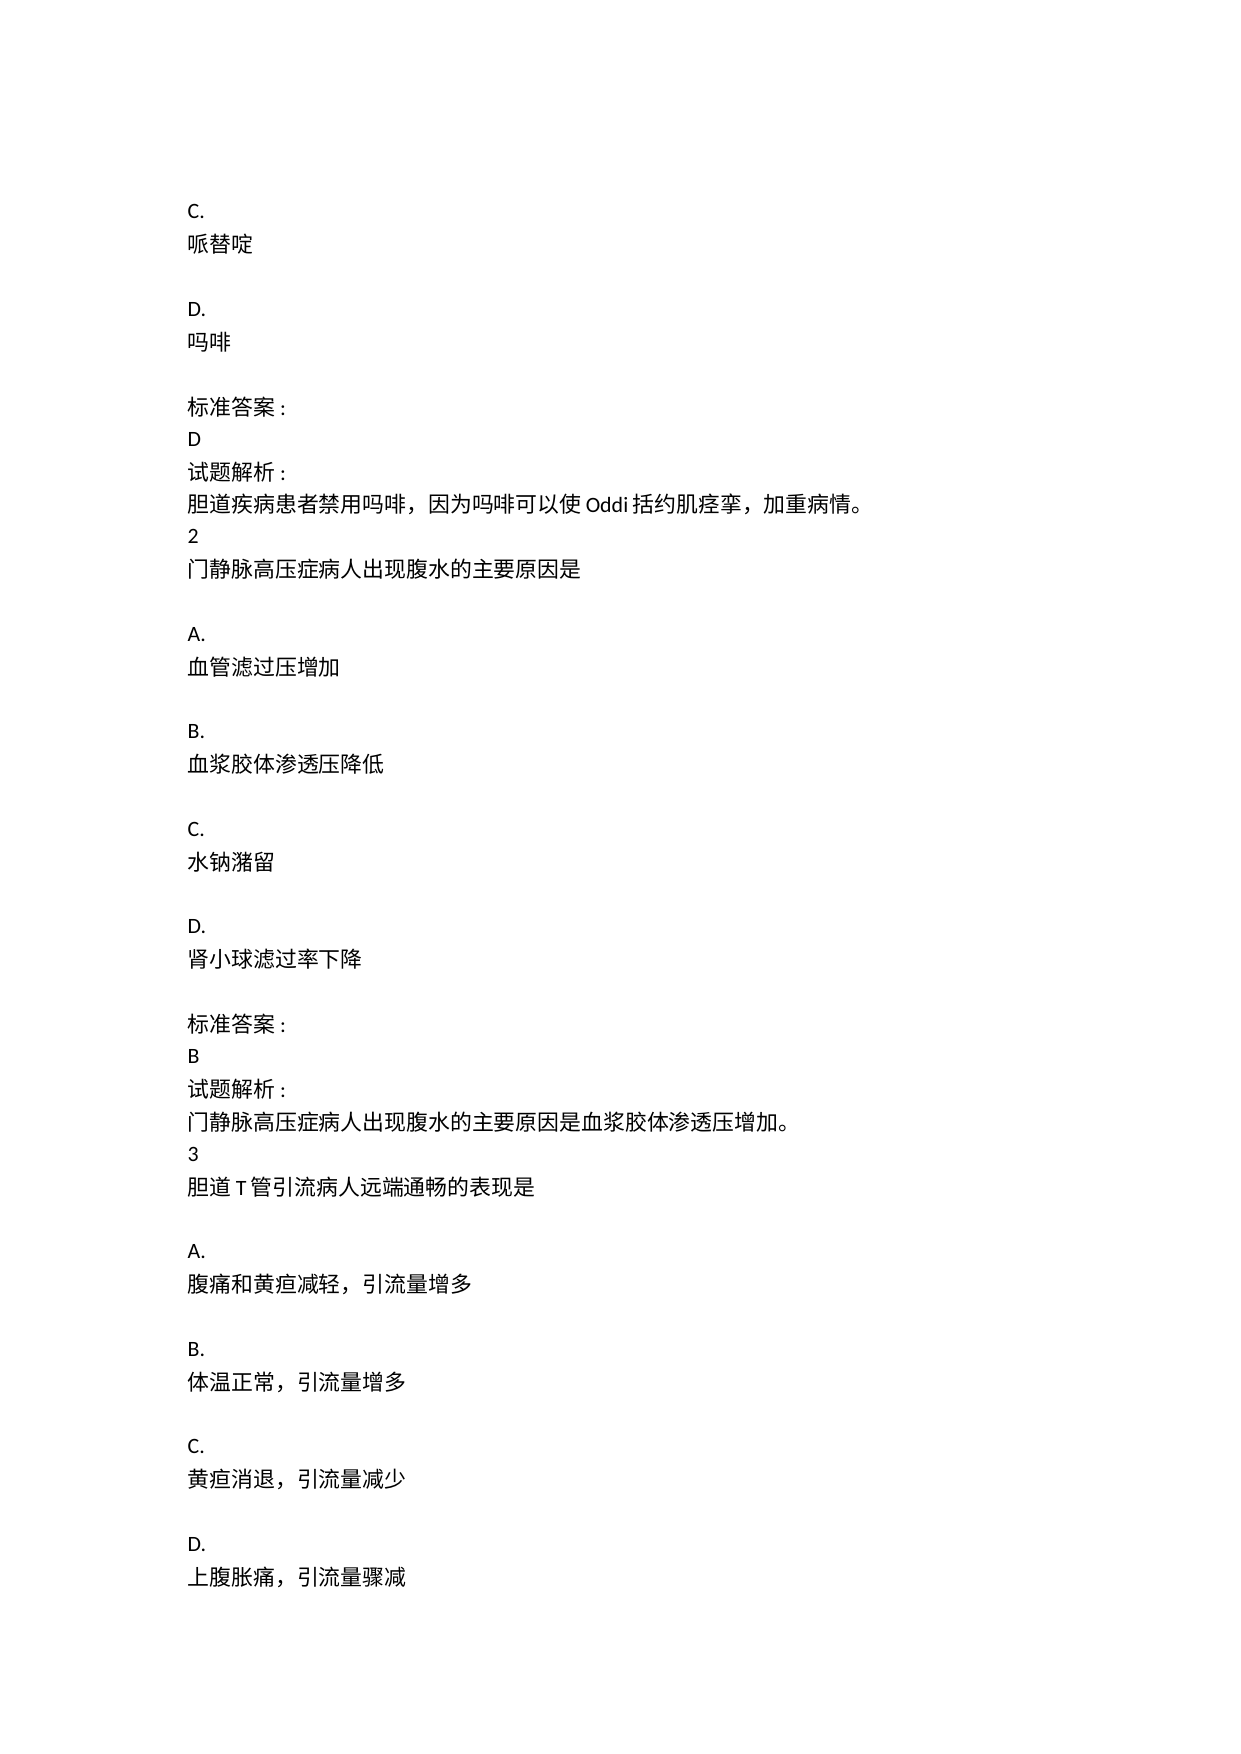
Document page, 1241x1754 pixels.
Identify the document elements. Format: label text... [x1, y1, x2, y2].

text C. [187, 812, 1053, 844]
text D [187, 422, 1053, 454]
text 血浆胶体渗透压降低 [187, 747, 1053, 779]
text 试题解析 : [187, 1072, 1053, 1104]
text A. [187, 1234, 1053, 1267]
text 胆道T管引流病人远端通畅的表现是 [187, 1169, 1053, 1202]
text 上腹胀痛，引流量骤减 [187, 1559, 1053, 1592]
text 门静脉高压症病人出现腹水的主要原因是血浆胶体渗透压增加。 [187, 1104, 1053, 1137]
text 标准答案 : [187, 389, 1053, 422]
text 体温正常，引流量增多 [187, 1364, 1053, 1397]
text 肾小球滤过率下降 [187, 942, 1053, 974]
text 黄疸消退，引流量减少 [187, 1462, 1053, 1494]
text A. [187, 617, 1053, 649]
text D. [187, 1527, 1053, 1559]
text B [187, 1039, 1053, 1072]
text C. [187, 194, 1053, 227]
text 胆道疾病患者禁用吗啡，因为吗啡可以使Oddi括约肌痉挛，加重病情。 [187, 487, 1053, 519]
text B. [187, 714, 1053, 747]
text D. [187, 292, 1053, 324]
text 哌替啶 [187, 227, 1053, 259]
text 2 [187, 519, 1053, 552]
text 吗啡 [187, 324, 1053, 357]
text B. [187, 1332, 1053, 1364]
text 标准答案 : [187, 1007, 1053, 1039]
text 水钠潴留 [187, 844, 1053, 877]
text D. [187, 909, 1053, 942]
text 血管滤过压增加 [187, 649, 1053, 682]
text 门静脉高压症病人出现腹水的主要原因是 [187, 552, 1053, 584]
text 试题解析 : [187, 454, 1053, 487]
text 腹痛和黄疸减轻，引流量增多 [187, 1267, 1053, 1299]
text 3 [187, 1137, 1053, 1169]
text C. [187, 1429, 1053, 1462]
